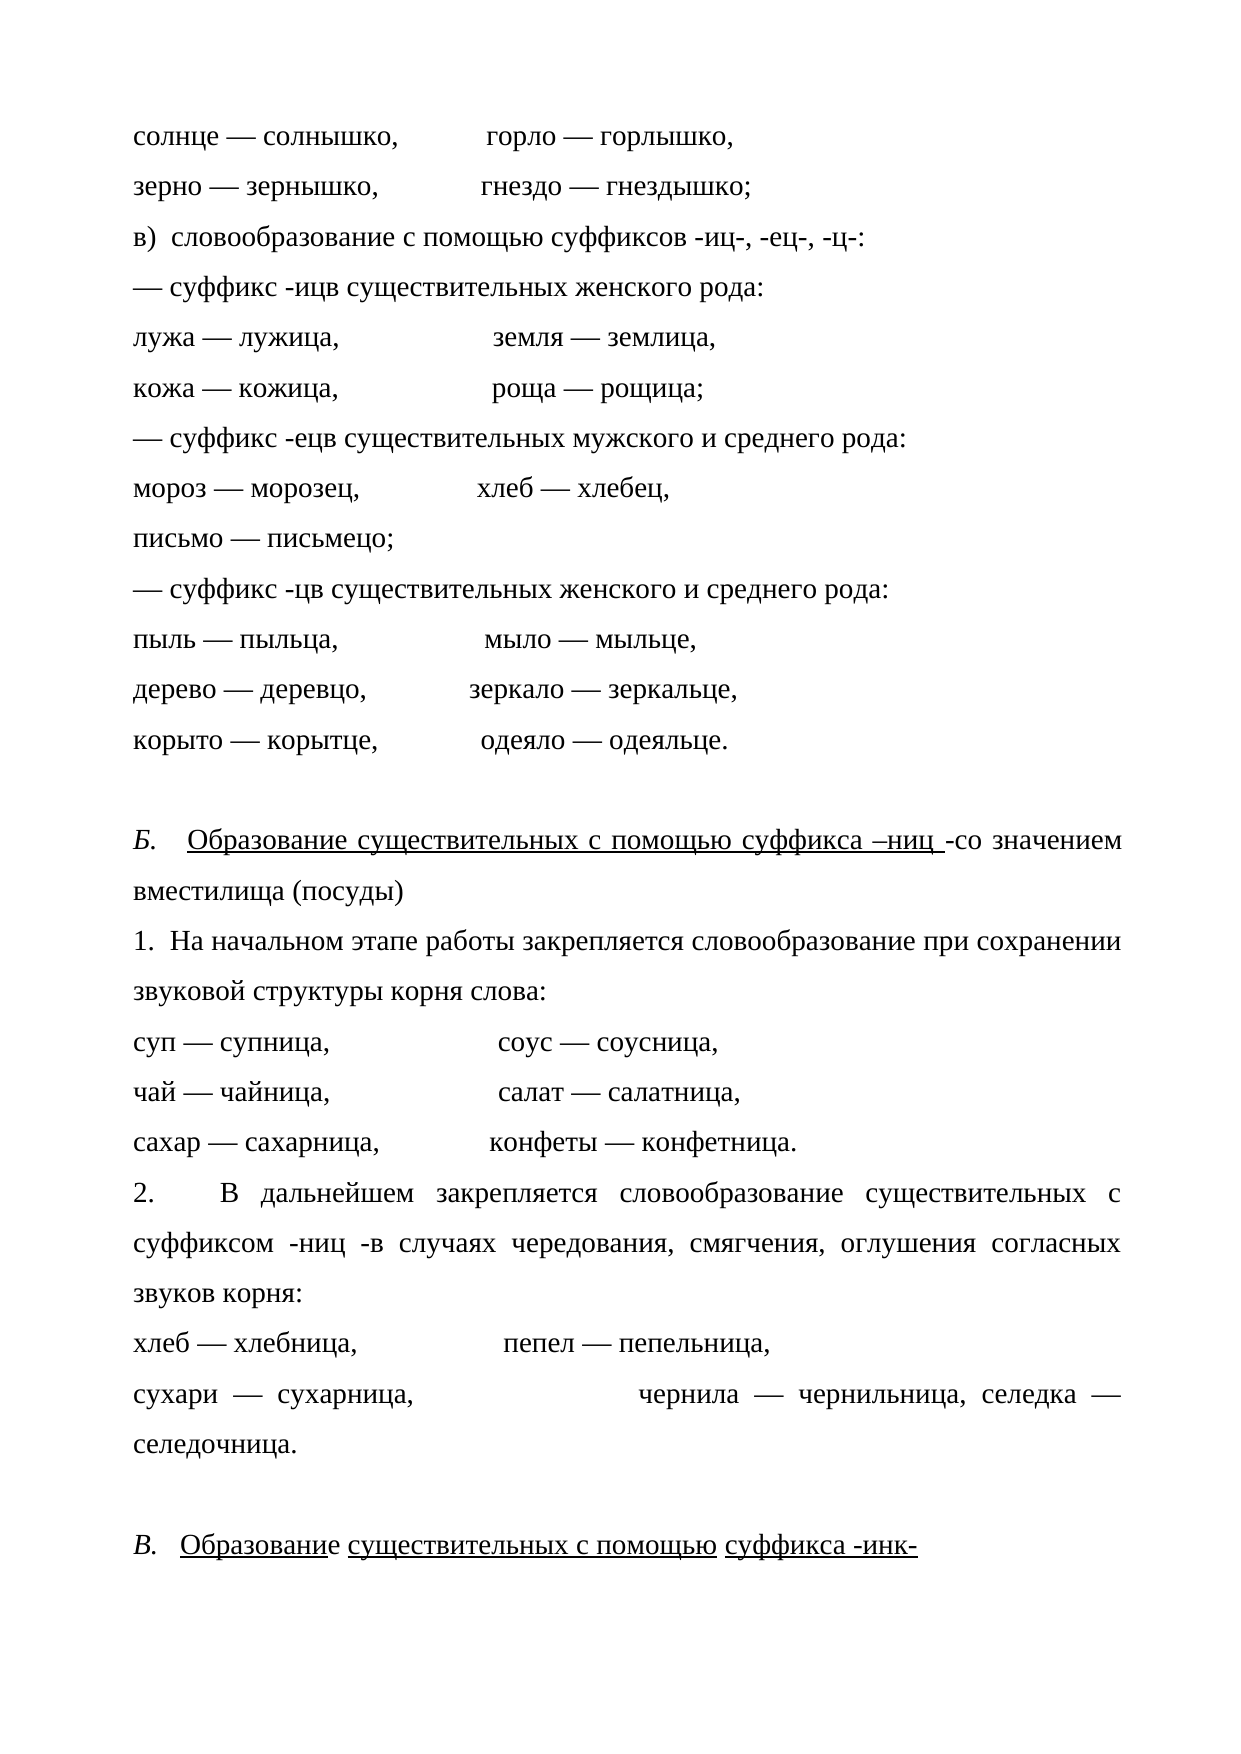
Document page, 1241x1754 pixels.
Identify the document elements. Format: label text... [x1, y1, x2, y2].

text 1. На начальном этапе работы закрепляется словообразование при сохранении звуковой структуры корня слова: [133, 923, 1122, 1007]
text 2. В дальнейшем закрепляется словообразование существительных с суффиксом -ниц -в случаях чередования, смягчения, оглушения согласных звуков корня: [133, 1175, 1122, 1309]
text письмо — письмецо; [133, 521, 1122, 554]
text сухари — сухарница, чернила — чернильница, селедка — селедочница. [133, 1376, 1122, 1460]
text — суффикс -ицв существительных женского рода: [133, 269, 1122, 303]
text пыль — пыльца, мыло — мыльце, [133, 621, 1122, 655]
text зерно — зернышко, гнездо — гнездышко; [133, 168, 1122, 202]
text дерево — деревцо, зеркало — зеркальце, [133, 672, 1122, 705]
text хлеб — хлебница, пепел — пепельница, [133, 1326, 1122, 1359]
text кожа — кожица, роща — рощица; [133, 370, 1122, 403]
text Б. Образование существительных с помощью суффикса –ниц -со значением вместилища (посуды) [133, 822, 1122, 906]
text — суффикс -ецв существительных мужского и среднего рода: [133, 420, 1122, 453]
text мороз — морозец, хлеб — хлебец, [133, 470, 1122, 504]
text лужа — лужица, земля — землица, [133, 319, 1122, 353]
text чай — чайница, салат — салатница, [133, 1074, 1122, 1108]
text сахар — сахарница, конфеты — конфетница. [133, 1124, 1122, 1158]
text — суффикс -цв существительных женского и среднего рода: [133, 571, 1122, 604]
text В. Образование существительных с помощью суффикса -инк- [133, 1527, 1122, 1560]
text суп — супница, соус — соусница, [133, 1024, 1122, 1057]
text солнце — солнышко, горло — горлышко, [133, 118, 1122, 152]
text в) словообразование с помощью суффиксов -иц-, -ец-, -ц-: [133, 219, 1122, 252]
text корыто — корытце, одеяло — одеяльце. [133, 722, 1122, 755]
